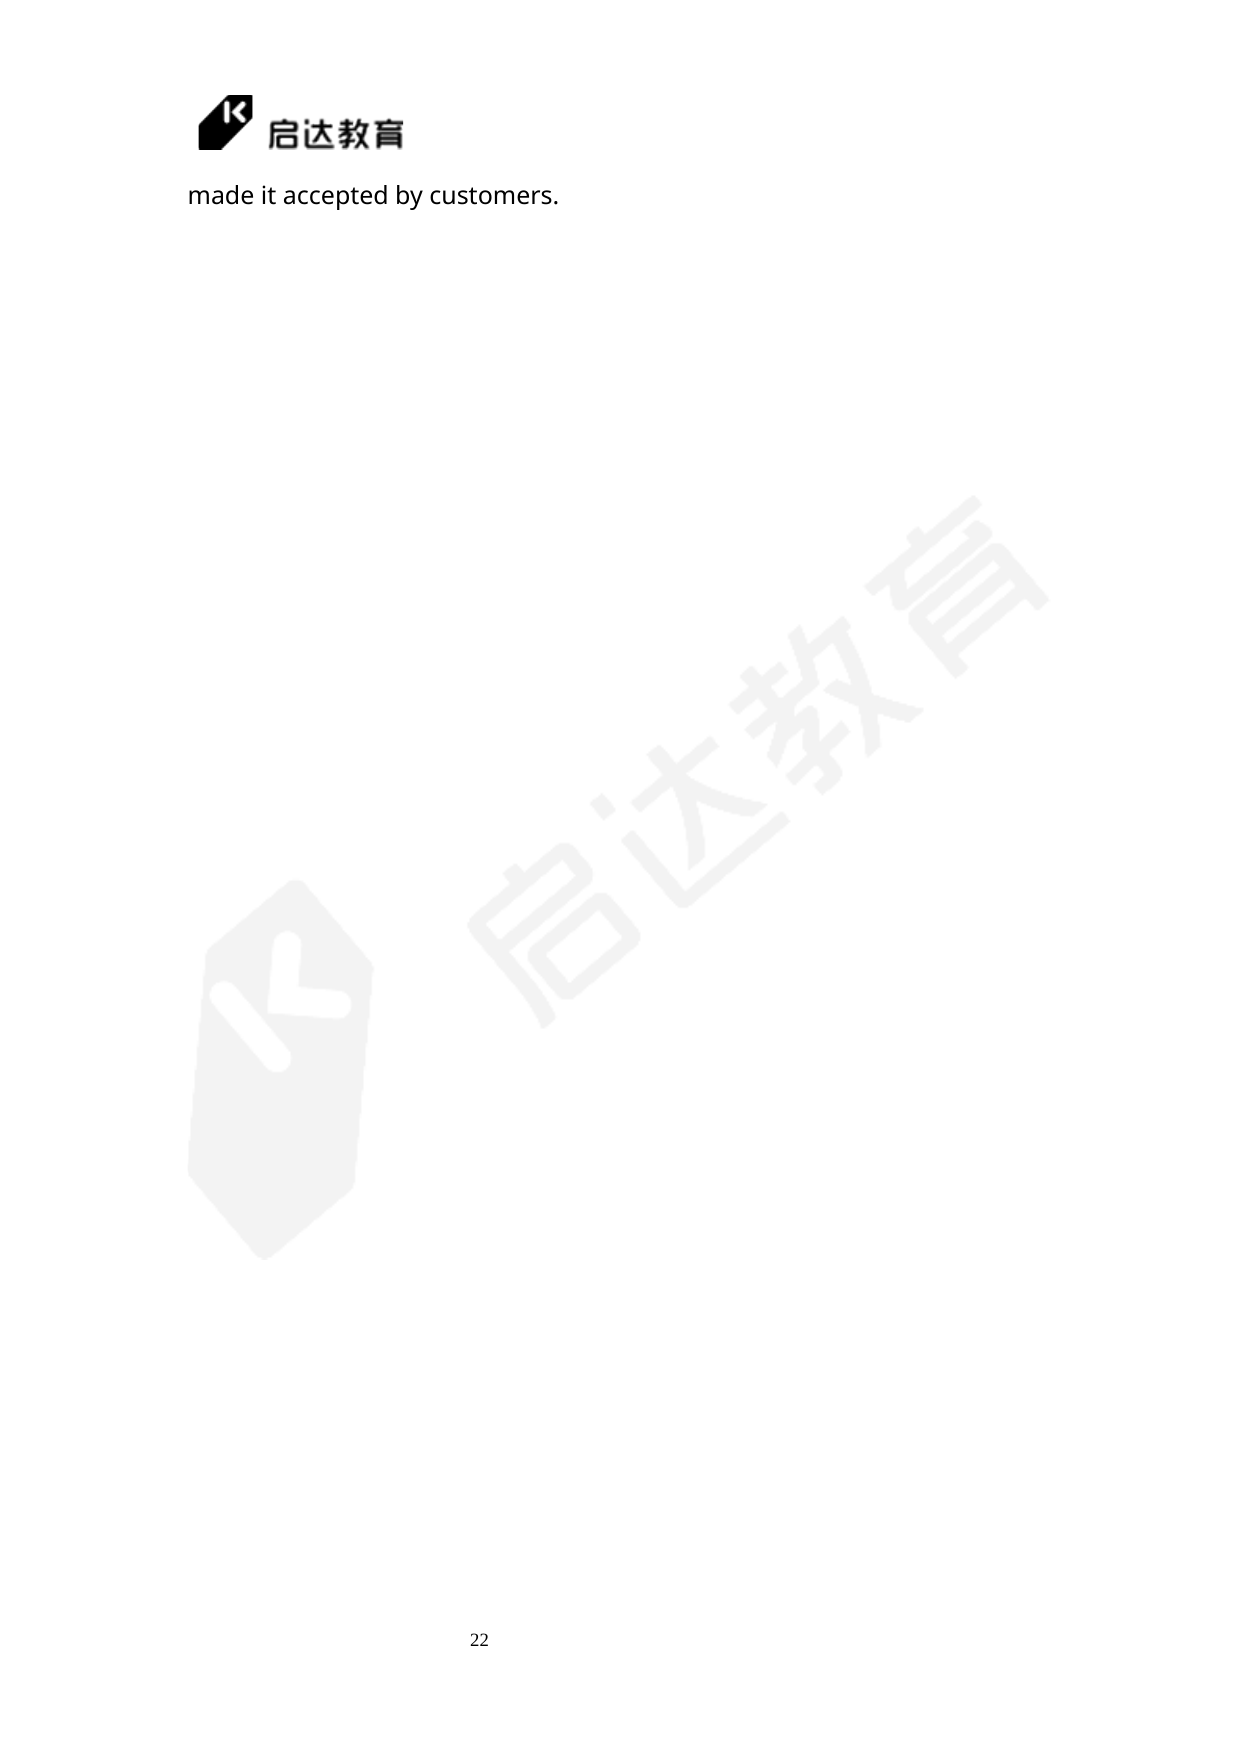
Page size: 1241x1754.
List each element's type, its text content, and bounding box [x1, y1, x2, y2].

text 45: He was a smart businessman. He invented the shopping carts and made it accepted by customers. [187, 162, 1053, 227]
picture [198, 95, 404, 150]
